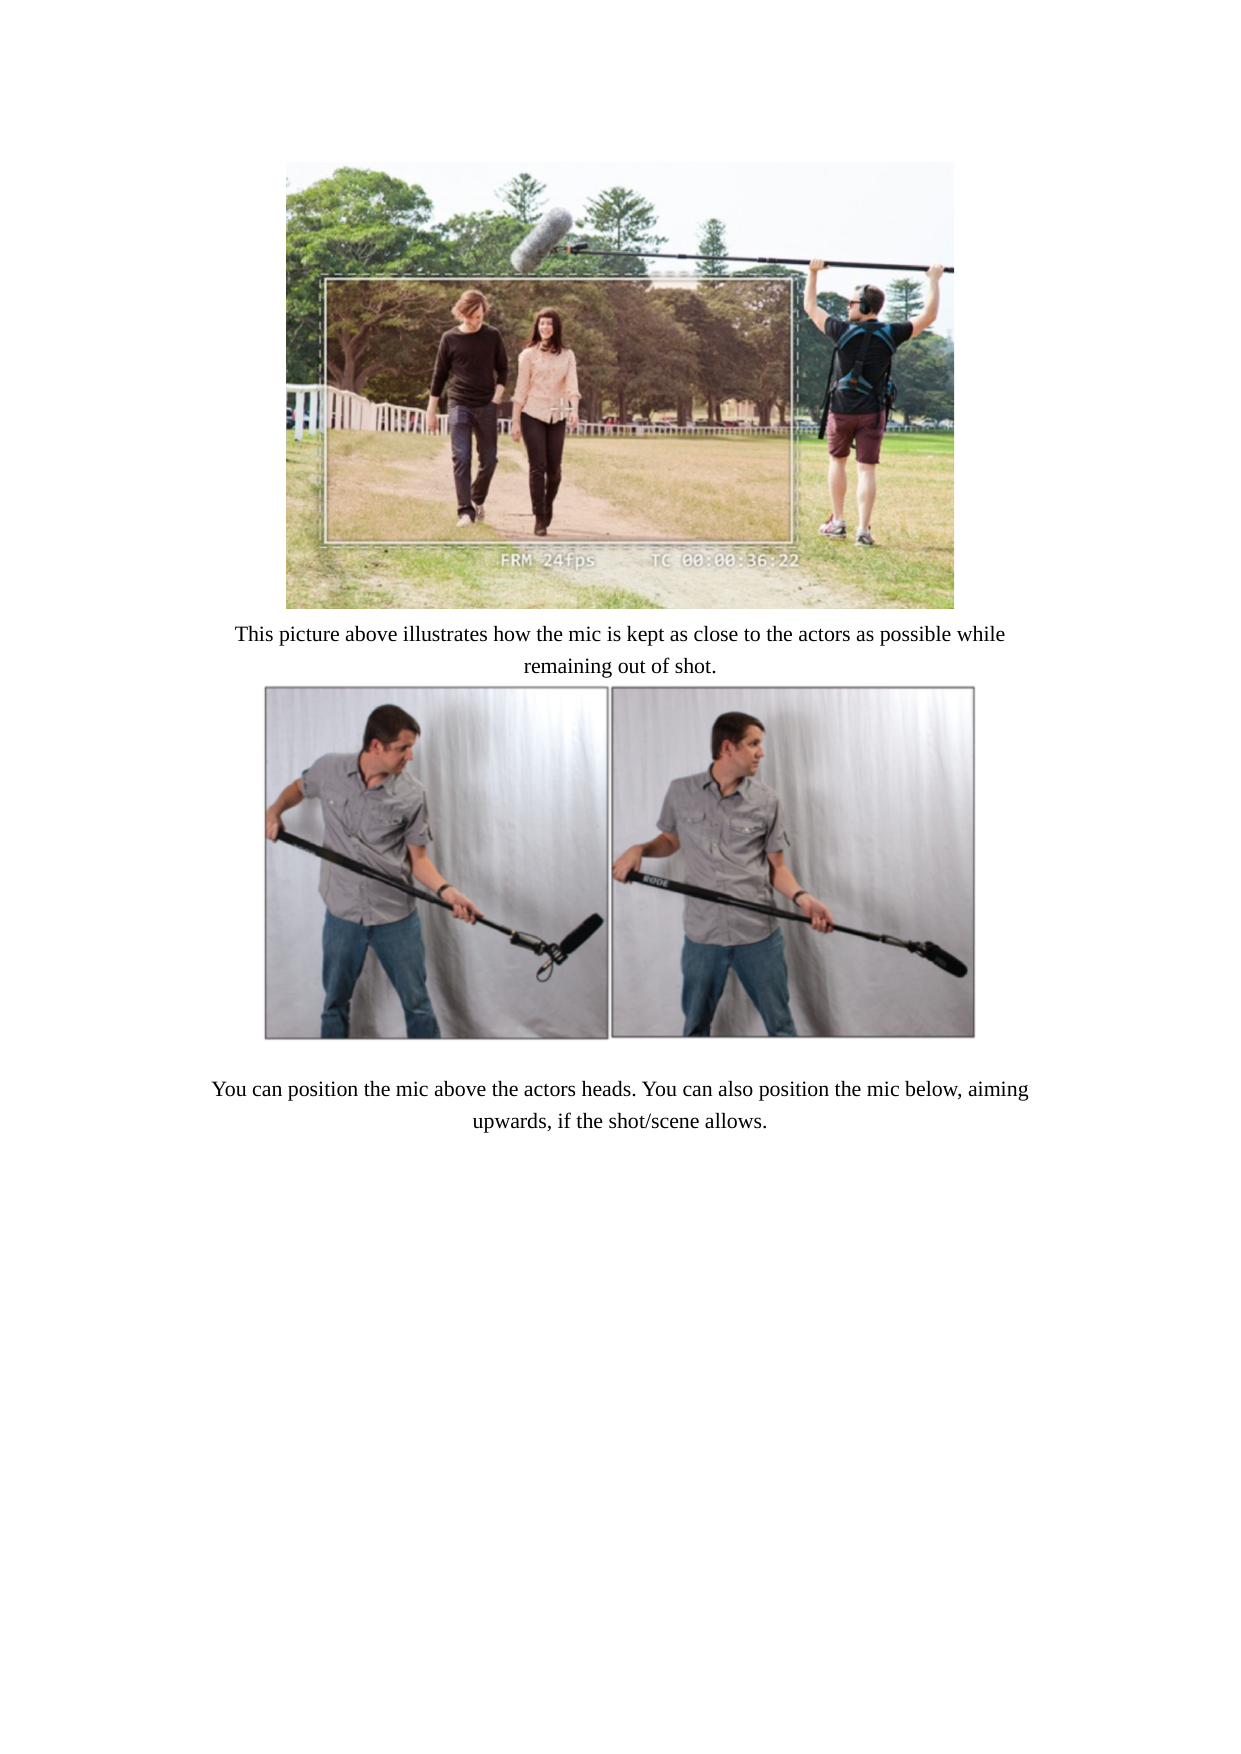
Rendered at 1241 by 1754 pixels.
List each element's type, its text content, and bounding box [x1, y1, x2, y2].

picture [258, 682, 982, 1044]
text You can position the mic above the actors heads. You can also position the mic below, aiming upwards, if the shot/scene allows. [187, 1072, 1053, 1137]
text This picture above illustrates how the mic is kept as close to the actors as possible while remaining out of shot. [187, 617, 1053, 682]
picture [286, 162, 955, 609]
